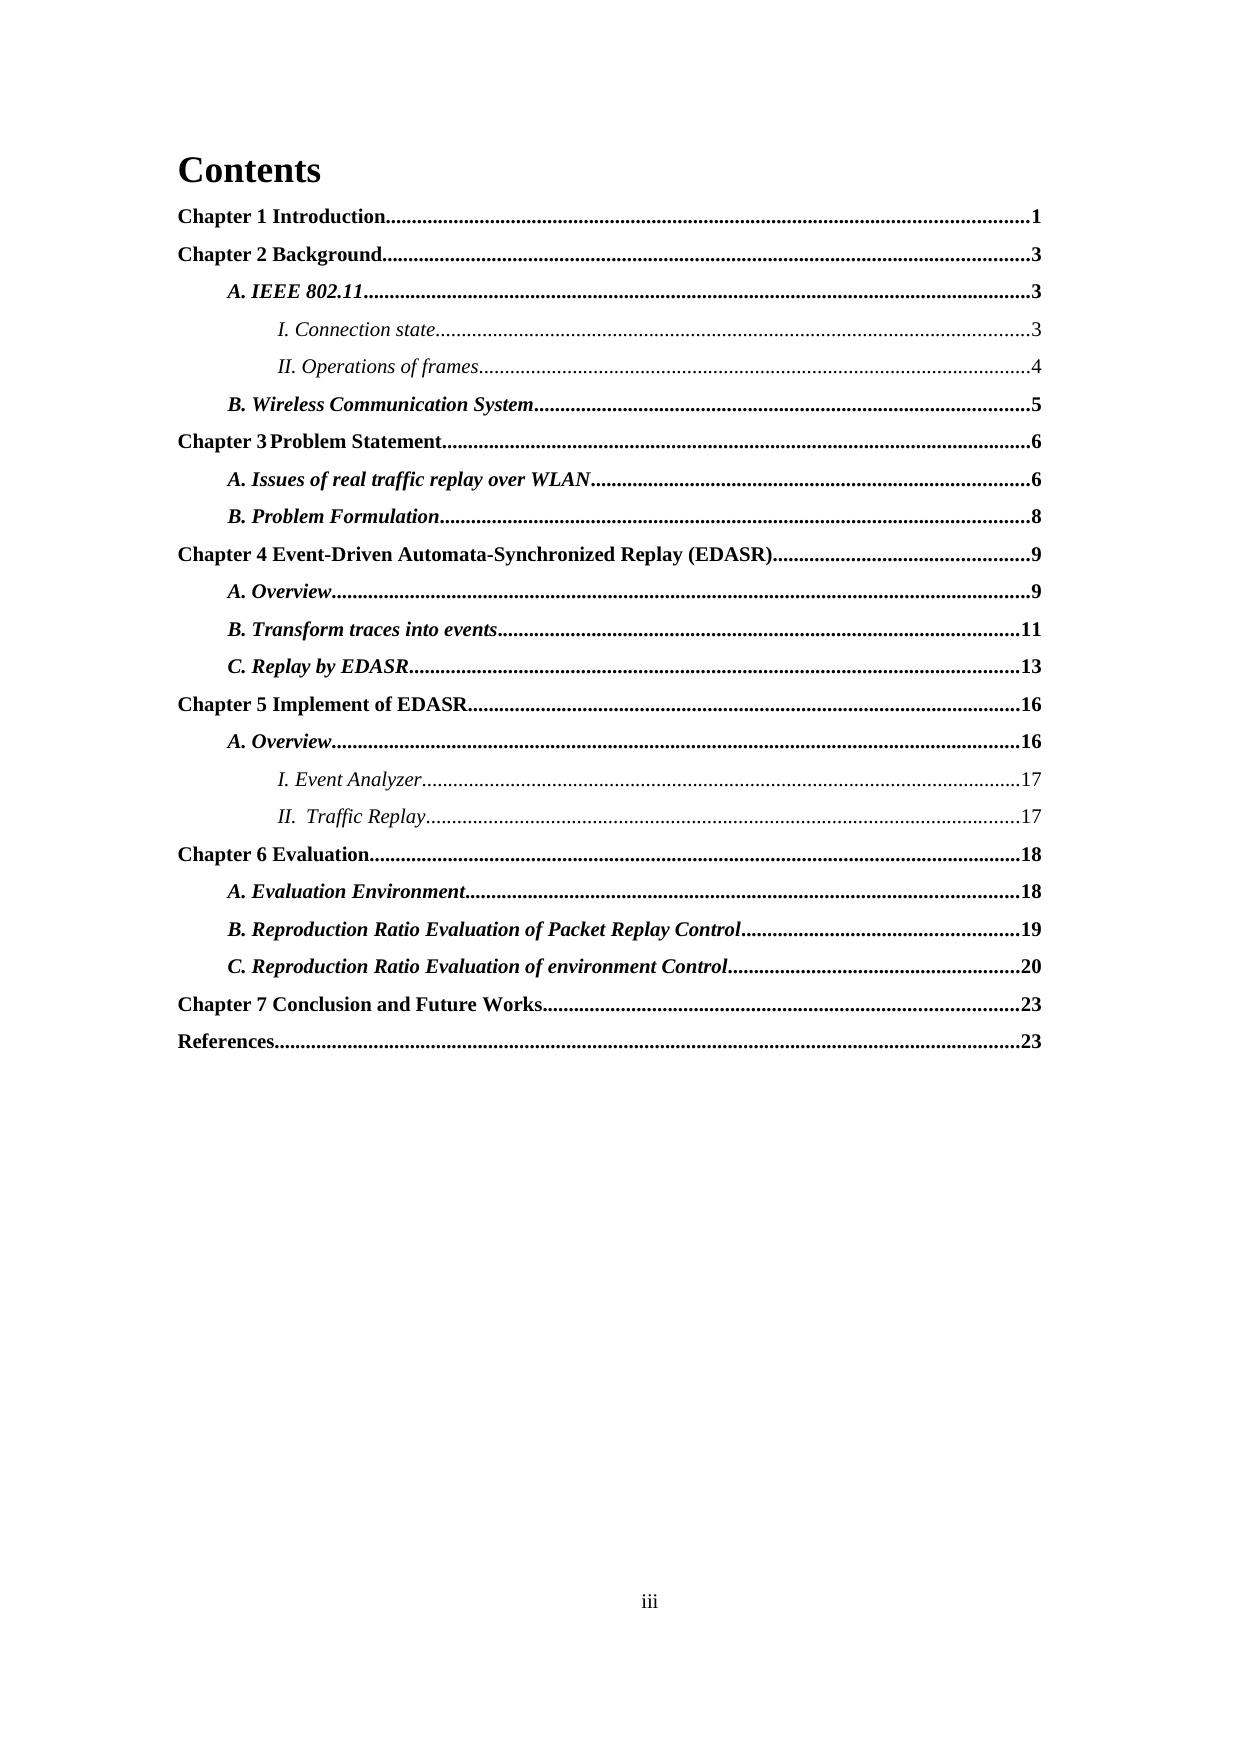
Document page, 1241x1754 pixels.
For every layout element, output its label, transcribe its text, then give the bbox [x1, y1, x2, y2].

text A. Issues of real traffic replay over WLAN 6 [227, 453, 1122, 491]
text I. Connection state 3 [277, 303, 1122, 341]
text A. Overview 9 [227, 566, 1122, 603]
text Chapter 7 Conclusion and Future Works 23 [177, 978, 1122, 1016]
text B. Reproduction Ratio Evaluation of Packet Replay Control 19 [227, 903, 1122, 941]
text Chapter 3 Problem Statement 6 [177, 416, 1122, 453]
text Chapter 4 Event-Driven Automata-Synchronized Replay (EDASR) 9 [177, 528, 1122, 566]
text B. Wireless Communication System 5 [227, 378, 1122, 416]
text Contents [177, 148, 1122, 191]
text B. Transform traces into events 11 [227, 603, 1122, 641]
text Chapter 2 Background 3 [177, 228, 1122, 266]
text Chapter 5 Implement of EDASR 16 [177, 678, 1122, 716]
text B. Problem Formulation 8 [227, 491, 1122, 528]
text Chapter 1 Introduction 1 [177, 191, 1122, 228]
text Chapter 6 Evaluation 18 [177, 828, 1122, 866]
text C. Replay by EDASR 13 [227, 641, 1122, 678]
text A. IEEE 802.11 3 [227, 266, 1122, 303]
text A. Evaluation Environment 18 [227, 866, 1122, 903]
text II. Traffic Replay 17 [277, 791, 1122, 828]
text II. Operations of frames 4 [277, 341, 1122, 378]
text A. Overview 16 [227, 716, 1122, 753]
text C. Reproduction Ratio Evaluation of environment Control 20 [227, 941, 1122, 978]
text References 23 [177, 1016, 1122, 1053]
text I. Event Analyzer 17 [277, 753, 1122, 791]
